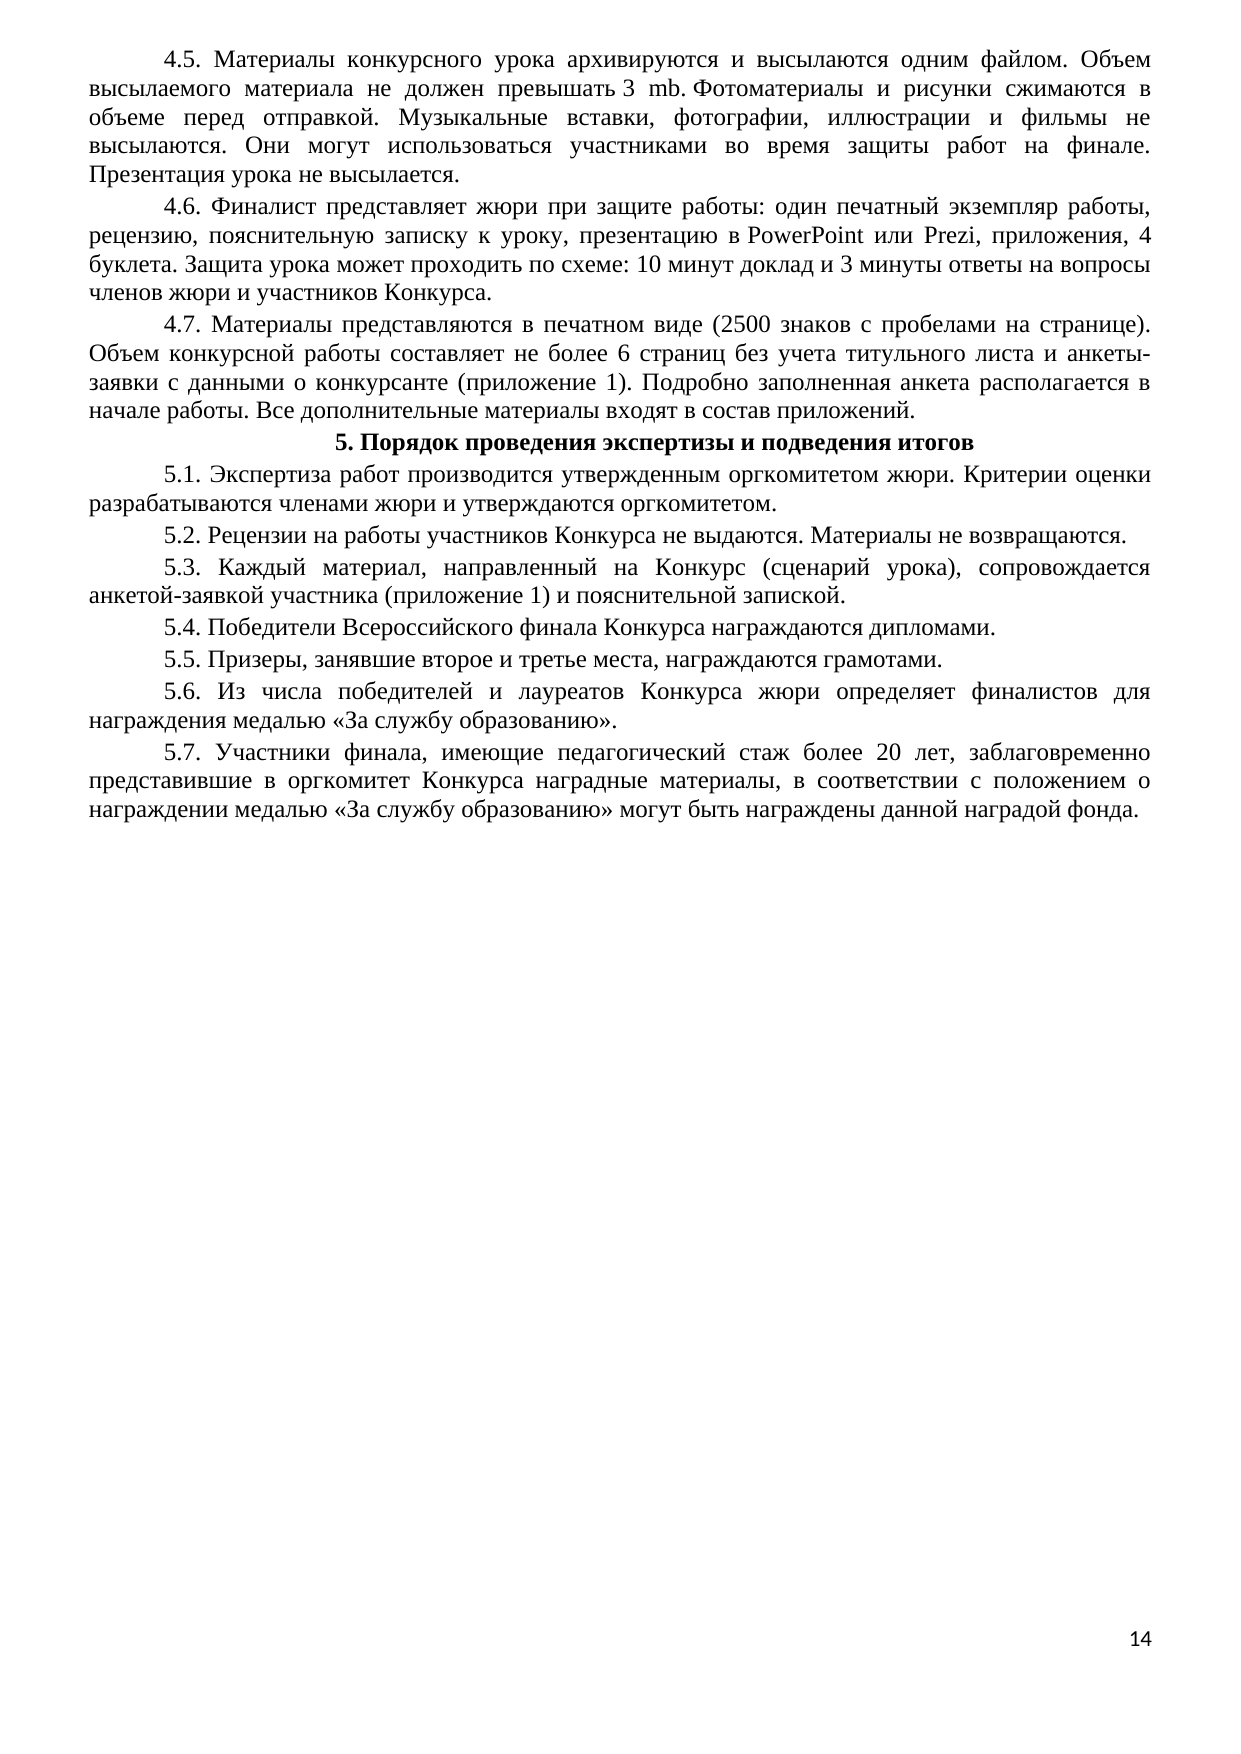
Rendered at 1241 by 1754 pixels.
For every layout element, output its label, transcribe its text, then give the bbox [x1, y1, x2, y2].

text 4.7. Материалы представляются в печатном виде (2500 знаков с пробелами на странице). Объем конкурсной работы составляет не более 6 страниц без учета титульного листа и анкеты-заявки с данными о конкурсанте (приложение 1). Подробно заполненная анкета располагается в начале работы. Все дополнительные материалы входят в состав приложений. [89, 309, 1152, 424]
text 5.1. Экспертиза работ производится утвержденным оргкомитетом жюри. Критерии оценки разрабатываются членами жюри и утверждаются оргкомитетом. [89, 459, 1152, 517]
text 5.7. Участники финала, имеющие педагогический стаж более 20 лет, заблаговременно представившие в оргкомитет Конкурса наградные материалы, в соответствии с положением о награждении медалью «За службу образованию» могут быть награждены данной наградой фонда. [89, 737, 1152, 823]
text 4.5. Материалы конкурсного урока архивируются и высылаются одним файлом. Объем высылаемого материала не должен превышать 3 mb. Фотоматериалы и рисунки сжимаются в объеме перед отправкой. Музыкальные вставки, фотографии, иллюстрации и фильмы не высылаются. Они могут использоваться участниками во время защиты работ на финале. Презентация урока не высылается. [89, 44, 1152, 188]
text 4.6. Финалист представляет жюри при защите работы: один печатный экземпляр работы, рецензию, пояснительную записку к уроку, презентацию в PowerPoint или Prezi, приложения, 4 буклета. Защита урока может проходить по схеме: 10 минут доклад и 3 минуты ответы на вопросы членов жюри и участников Конкурса. [89, 191, 1152, 306]
text 5.4. Победители Всероссийского финала Конкурса награждаются дипломами. [89, 612, 1152, 641]
text 5.2. Рецензии на работы участников Конкурса не выдаются. Материалы не возвращаются. [89, 520, 1152, 549]
text 5.6. Из числа победителей и лауреатов Конкурса жюри определяет финалистов для награждения медалью «За службу образованию». [89, 676, 1152, 734]
text 5.3. Каждый материал, направленный на Конкурс (сценарий урока), сопровождается анкетой-заявкой участника (приложение 1) и пояснительной запиской. [89, 552, 1152, 609]
text 5. Порядок проведения экспертизы и подведения итогов [89, 427, 1152, 456]
text 5.5. Призеры, занявшие второе и третье места, награждаются грамотами. [89, 644, 1152, 673]
